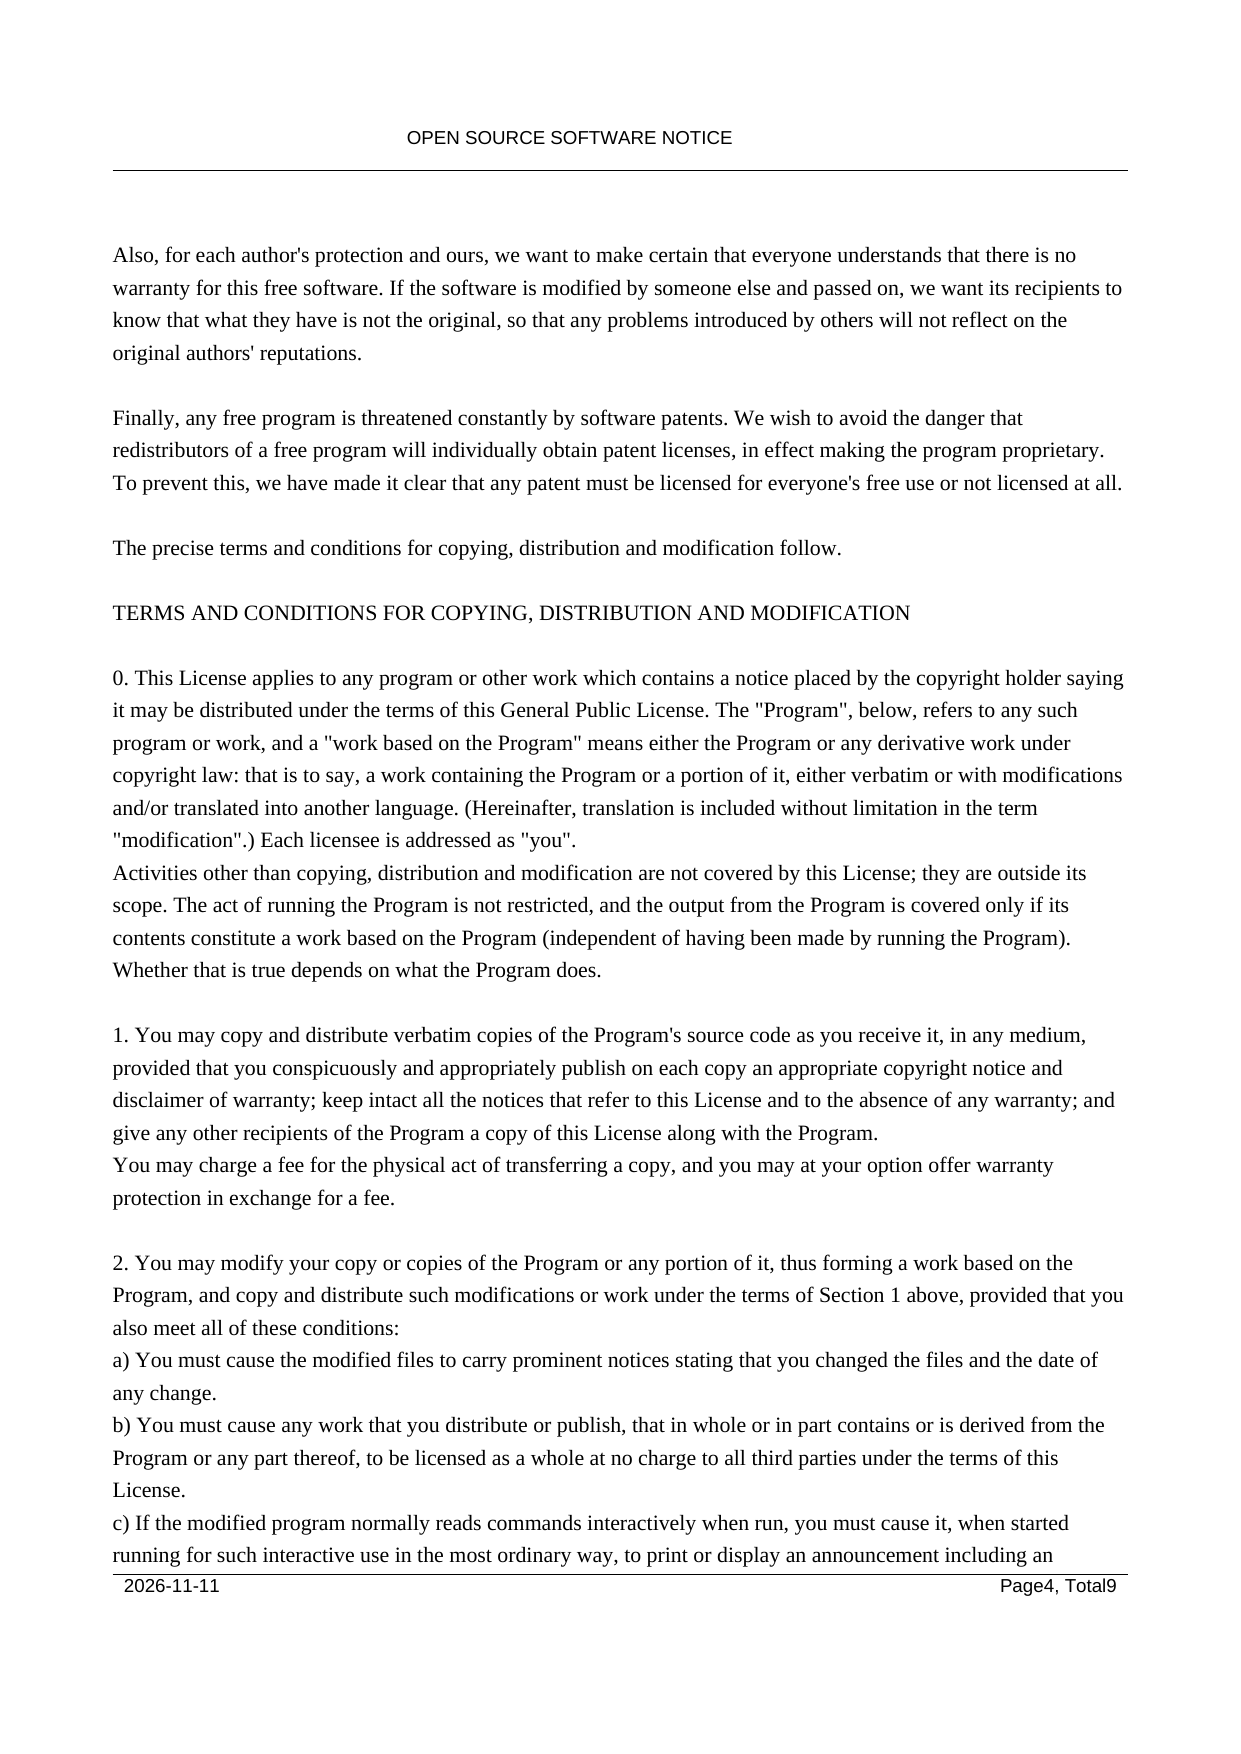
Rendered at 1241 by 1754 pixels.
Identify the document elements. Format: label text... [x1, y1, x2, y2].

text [112, 1506, 1128, 1571]
text The precise terms and conditions for copying, distribution and modification follow. [112, 531, 1128, 564]
text 1. You may copy and distribute verbatim copies of the Program's source code as you receive it, in any medium, provided that you conspicuously and appropriately publish on each copy an appropriate copyright notice and disclaimer of warranty; keep intact all the notices that refer to this License and to the absence of any warranty; and give any other recipients of the Program a copy of this License along with the Program. [112, 1019, 1128, 1149]
text Also, for each author's protection and ours, we want to make certain that everyone understands that there is no warranty for this free software. If the software is modified by someone else and passed on, we want its recipients to know that what they have is not the original, so that any problems introduced by others will not reflect on the original authors' reputations. [112, 239, 1128, 369]
text Activities other than copying, distribution and modification are not covered by this License; they are outside its scope. The act of running the Program is not restricted, and the output from the Program is covered only if its contents constitute a work based on the Program (independent of having been made by running the Program). Whether that is true depends on what the Program does. [112, 856, 1128, 986]
text a) You must cause the modified files to carry prominent notices stating that you changed the files and the date of any change. [112, 1344, 1128, 1409]
text Finally, any free program is threatened constantly by software patents. We wish to avoid the danger that redistributors of a free program will individually obtain patent licenses, in effect making the program proprietary. To prevent this, we have made it clear that any patent must be licensed for everyone's free use or not licensed at all. [112, 401, 1128, 499]
text b) You must cause any work that you distribute or publish, that in whole or in part contains or is derived from the Program or any part thereof, to be licensed as a whole at no charge to all third parties under the terms of this License. [112, 1409, 1128, 1506]
text 2. You may modify your copy or copies of the Program or any portion of it, thus forming a work based on the Program, and copy and distribute such modifications or work under the terms of Section 1 above, provided that you also meet all of these conditions: [112, 1246, 1128, 1344]
text 0. This License applies to any program or other work which contains a notice placed by the copyright holder saying it may be distributed under the terms of this General Public License. The "Program", below, refers to any such program or work, and a "work based on the Program" means either the Program or any derivative work under copyright law: that is to say, a work containing the Program or a portion of it, either verbatim or with modifications and/or translated into another language. (Hereinafter, translation is included without limitation in the term "modification".) Each licensee is addressed as "you". [112, 661, 1128, 856]
text TERMS AND CONDITIONS FOR COPYING, DISTRIBUTION AND MODIFICATION [112, 596, 1128, 629]
text You may charge a fee for the physical act of transferring a copy, and you may at your option offer warranty protection in exchange for a fee. [112, 1149, 1128, 1214]
